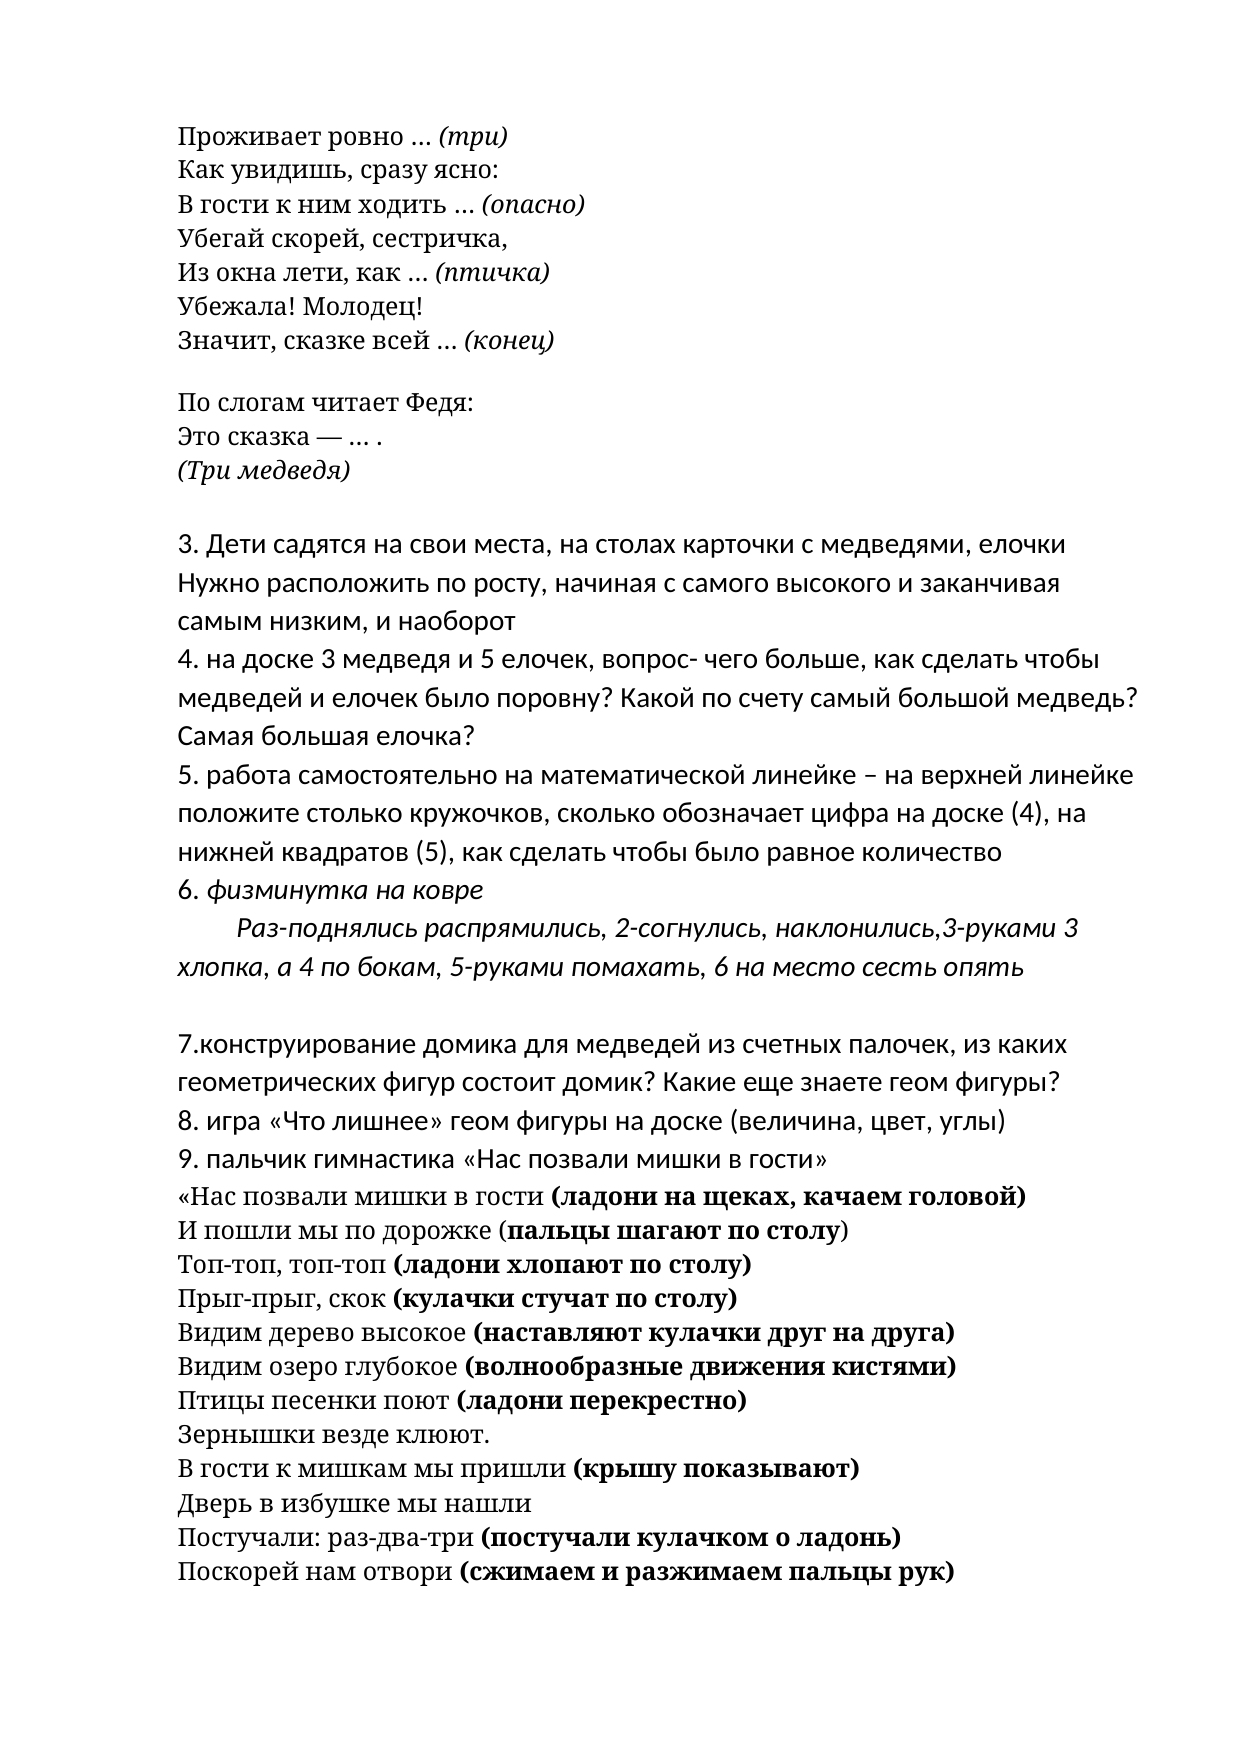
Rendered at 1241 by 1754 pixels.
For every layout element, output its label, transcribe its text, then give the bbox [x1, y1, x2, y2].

text По слогам читает Федя: Это сказка — … . (Три медведя) [177, 384, 1152, 487]
text 7.конструирование домика для медведей из счетных палочек, из каких геометрических фигур состоит домик? Какие еще знаете геом фигуры? [177, 1025, 1152, 1099]
text Зернышки везде клюют. [177, 1417, 1152, 1451]
text 4. на доске 3 медведя и 5 елочек, вопрос- чего больше, как сделать чтобы медведей и елочек было поровну? Какой по счету самый большой медведь? Самая большая елочка? [177, 641, 1152, 753]
text 3. Дети садятся на свои места, на столах карточки с медведями, елочки Нужно расположить по росту, начиная с самого высокого и заканчивая самым низким, и наоборот [177, 525, 1152, 638]
text Топ-топ, топ-топ (ладони хлопают по столу) [177, 1247, 1152, 1281]
text 6. физминутка на ковре [177, 871, 1152, 907]
text 9. пальчик гимнастика «Нас позвали мишки в гости» [177, 1140, 1152, 1176]
text Птицы песенки поют (ладони перекрестно) [177, 1383, 1152, 1417]
text Видим дерево высокое (наставляют кулачки друг на друга) [177, 1315, 1152, 1349]
text Прыг-прыг, скок (кулачки стучат по столу) [177, 1281, 1152, 1315]
text 8. игра «Что лишнее» геом фигуры на доске (величина, цвет, углы) [177, 1102, 1152, 1137]
text Видим озеро глубокое (волнообразные движения кистями) [177, 1349, 1152, 1383]
text 5. работа самостоятельно на математической линейке – на верхней линейке положите столько кружочков, сколько обозначает цифра на доске (4), на нижней квадратов (5), как сделать чтобы было равное количество [177, 756, 1152, 868]
text Поскорей нам отвори (сжимаем и разжимаем пальцы рук) [177, 1553, 1152, 1587]
text «Нас позвали мишки в гости (ладони на щеках, качаем головой) [177, 1179, 1152, 1213]
text Дверь в избушке мы нашли [177, 1485, 1152, 1519]
text Постучали: раз-два-три (постучали кулачком о ладонь) [177, 1519, 1152, 1553]
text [177, 118, 1152, 384]
text И пошли мы по дорожке (пальцы шагают по столу) [177, 1213, 1152, 1247]
text Раз-поднялись распрямились, 2-согнулись, наклонились,3-руками 3 хлопка, а 4 по бокам, 5-руками помахать, 6 на место сесть опять [177, 909, 1152, 984]
text В гости к мишкам мы пришли (крышу показывают) [177, 1451, 1152, 1485]
